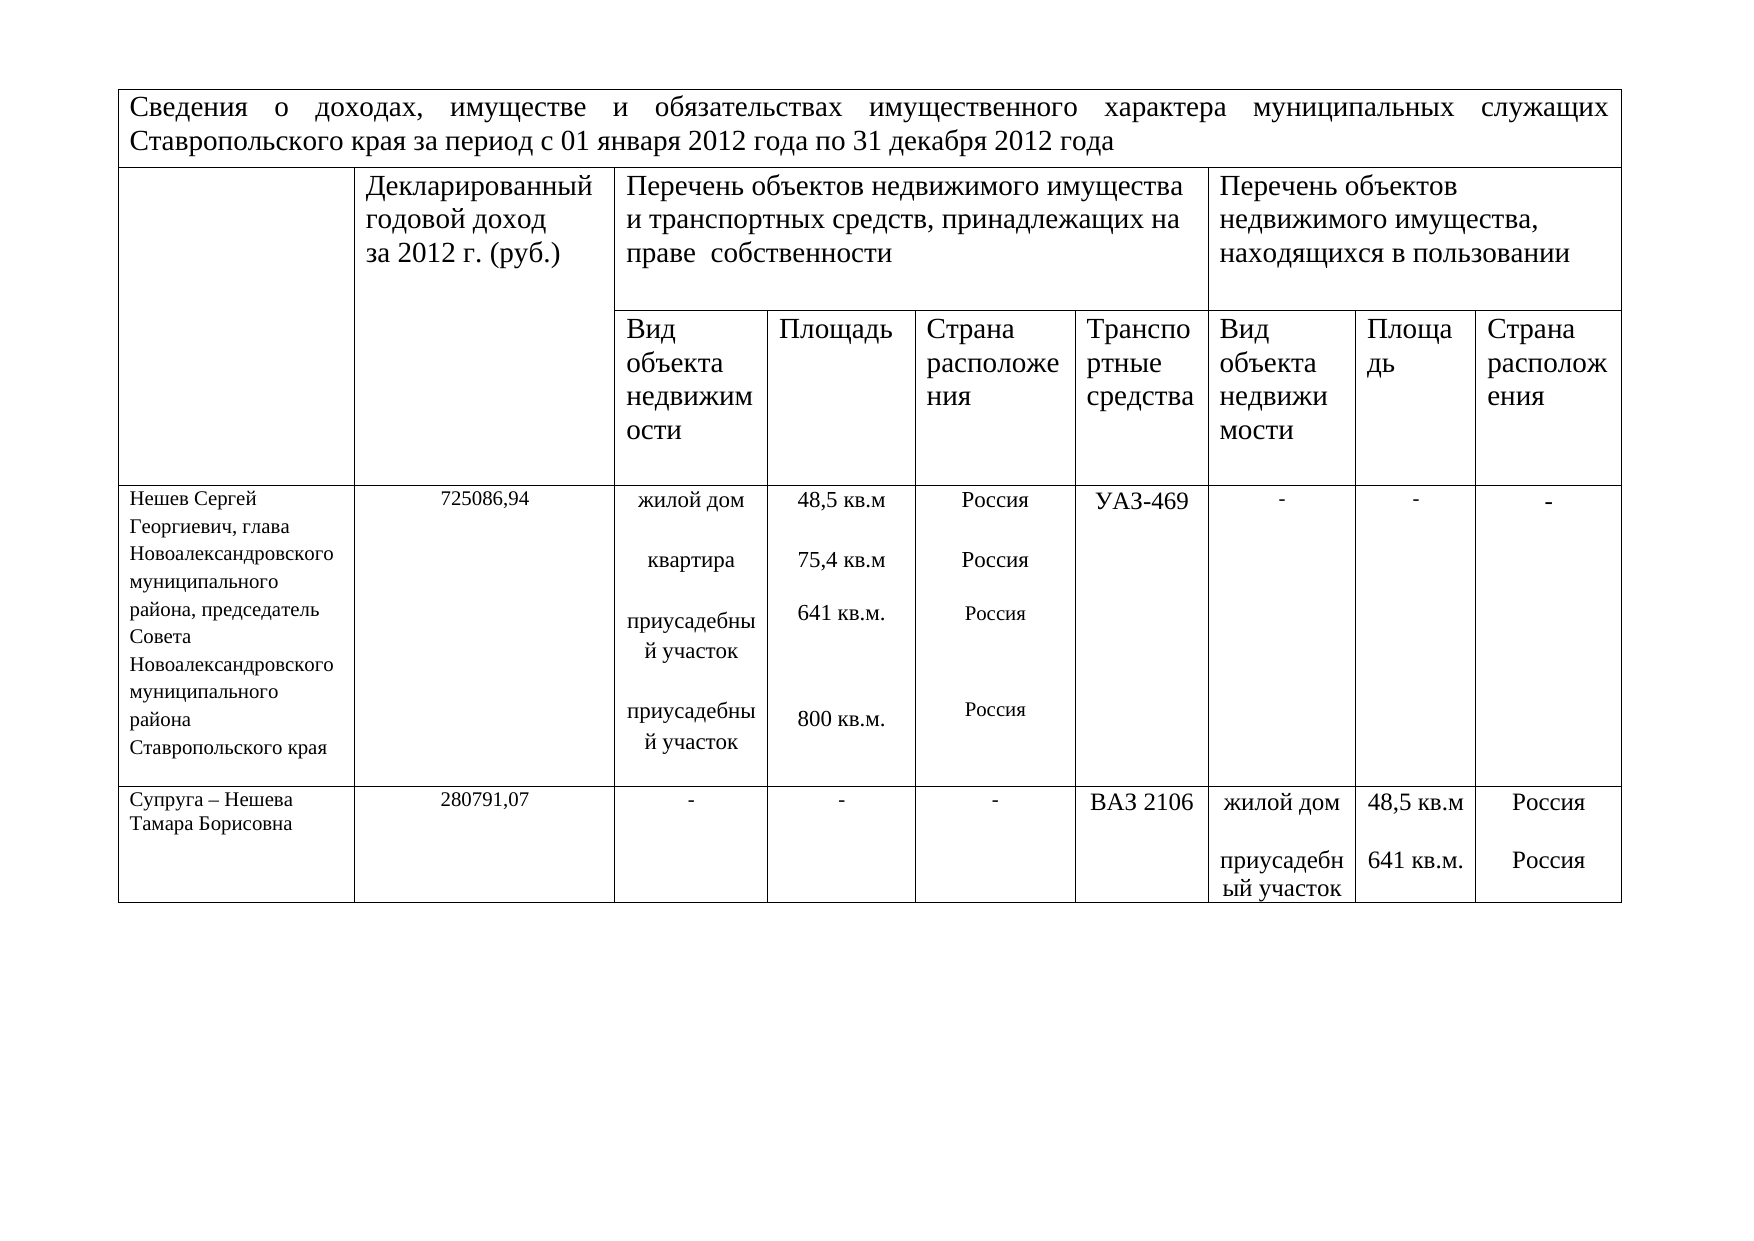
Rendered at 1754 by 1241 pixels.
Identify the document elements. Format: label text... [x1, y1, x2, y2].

table_cell - [1476, 486, 1621, 786]
table_cell - [1356, 486, 1475, 786]
table_cell 280791,07 [355, 787, 614, 902]
table_cell Страна расположения [1476, 311, 1621, 485]
table_cell 48,5 кв.м 75,4 кв.м 641 кв.м. 800 кв.м. [768, 486, 915, 786]
table_cell Перечень объектов недвижимого имущества и транспортных средств, принадлежащих на праве собственности [615, 168, 1208, 310]
table_header Сведения о доходах, имуществе и обязательствах имущественного характера муниципальных служащих Ставропольского края за период с 01 января 2012 года по 31 декабря 2012 года [119, 90, 1621, 167]
table_cell Нешев Сергей Георгиевич, глава Новоалександровского муниципального района, председатель Совета Новоалександровского муниципального района Ставропольского края [119, 486, 354, 786]
table_cell 48,5 кв.м 641 кв.м. [1356, 787, 1475, 902]
table_cell 725086,94 [355, 486, 614, 786]
table_cell Площадь [768, 311, 915, 485]
table_cell Площадь [1356, 311, 1475, 485]
table_cell Декларированный годовой доход за 2012 г. (руб.) [355, 168, 614, 485]
table_cell Россия Россия Россия Россия [916, 486, 1075, 786]
table_cell Вид объекта недвижимости [615, 311, 767, 485]
table_cell Транспортные средства [1076, 311, 1208, 485]
table_cell жилой дом приусадебный участок [1209, 787, 1355, 902]
table_cell ВАЗ 2106 [1076, 787, 1208, 902]
table_cell - [768, 787, 915, 902]
table_cell - [916, 787, 1075, 902]
table_cell - [615, 787, 767, 902]
table_cell УАЗ-469 [1076, 486, 1208, 786]
table_cell жилой дом квартира приусадебный участок приусадебный участок [615, 486, 767, 786]
table_cell Страна расположения [916, 311, 1075, 485]
table_cell Вид объекта недвижимости [1209, 311, 1355, 485]
table_cell [119, 168, 354, 485]
table_cell - [1209, 486, 1355, 786]
table_cell Перечень объектов недвижимого имущества, находящихся в пользовании [1209, 168, 1621, 310]
table_cell Супруга – Нешева Тамара Борисовна [119, 787, 354, 902]
table_cell Россия Россия [1476, 787, 1621, 902]
